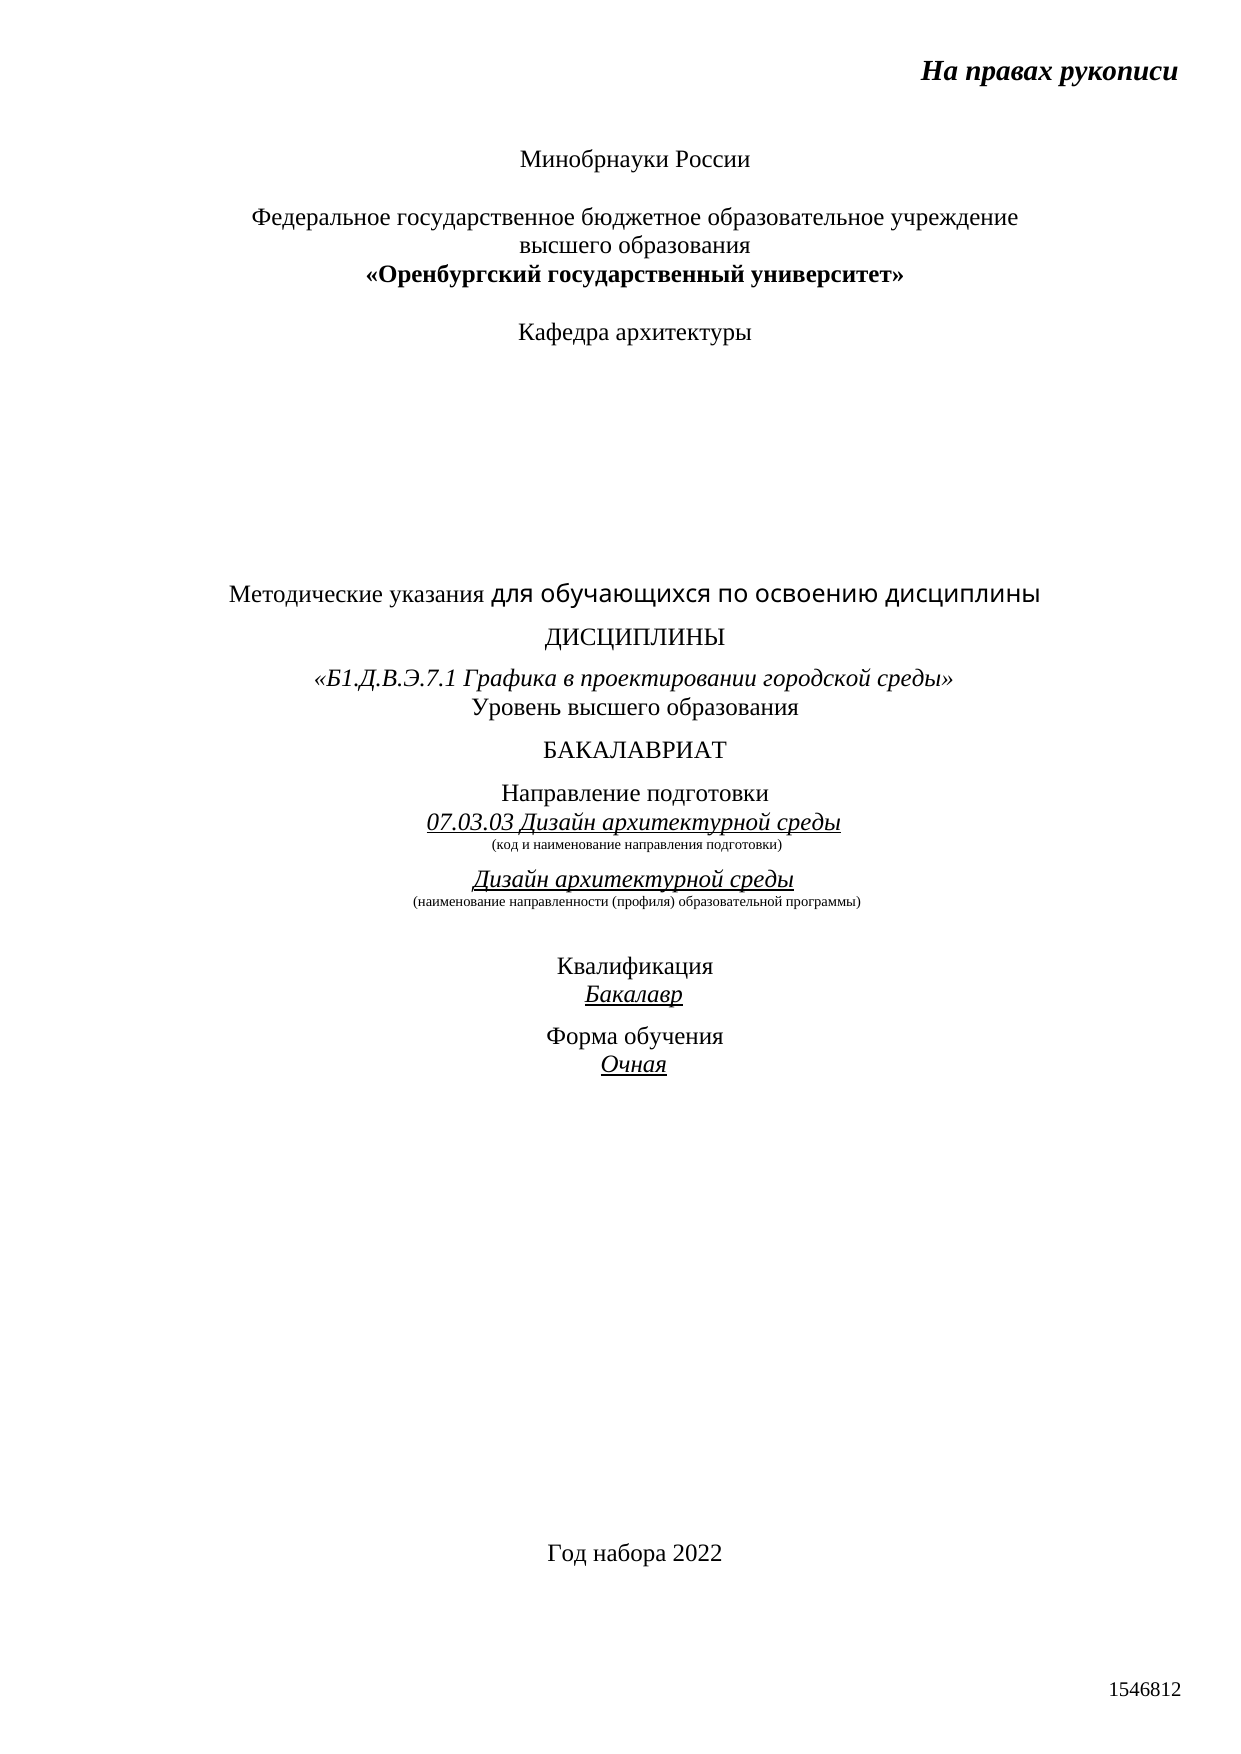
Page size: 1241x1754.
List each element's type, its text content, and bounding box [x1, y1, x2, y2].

text Дизайн архитектурной среды [88, 864, 1181, 893]
text Год набора 2022 [88, 1538, 1181, 1567]
text Уровень высшего образования [88, 692, 1181, 721]
text Бакалавр [88, 979, 1181, 1008]
text На правах рукописи [88, 53, 1181, 87]
text Методические указания для обучающихся по освоению дисциплины [88, 575, 1181, 609]
text (наименование направленности (профиля) образовательной программы) [88, 893, 1181, 922]
text «Оренбургский государственный университет» [88, 259, 1181, 288]
text БАКАЛАВРИАТ [88, 735, 1181, 764]
text Квалификация [88, 951, 1181, 979]
text Федеральное государственное бюджетное образовательное учреждение [88, 202, 1181, 230]
text Минобрнауки России [88, 144, 1181, 173]
text ДИСЦИПЛИНЫ [88, 622, 1181, 651]
text Форма обучения [88, 1021, 1181, 1049]
text Очная [88, 1049, 1181, 1078]
text Кафедра архитектуры [88, 317, 1181, 345]
text 07.03.03 Дизайн архитектурной среды [88, 807, 1181, 836]
text Направление подготовки [88, 778, 1181, 807]
text высшего образования [88, 230, 1181, 259]
text (код и наименование направления подготовки) [88, 836, 1181, 864]
text «Б1.Д.В.Э.7.1 Графика в проектировании городской среды» [88, 663, 1181, 692]
